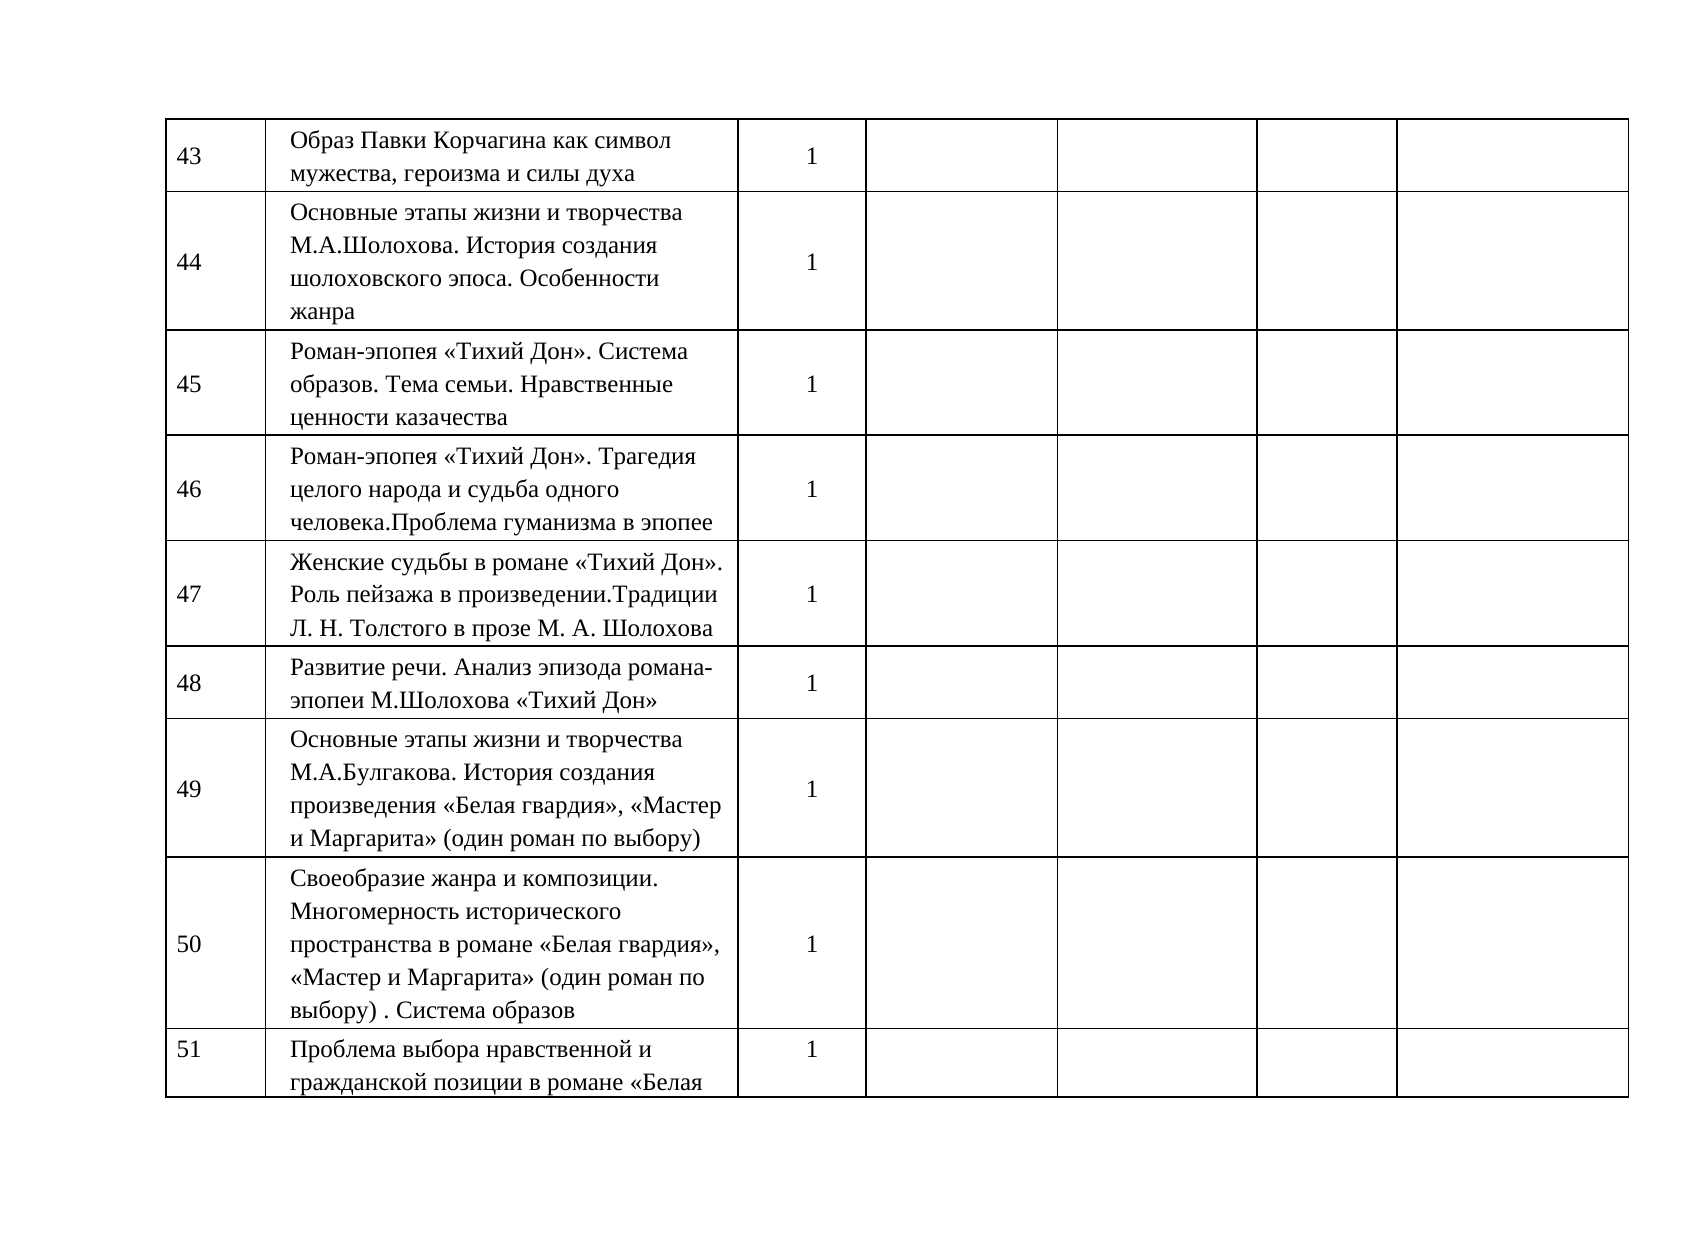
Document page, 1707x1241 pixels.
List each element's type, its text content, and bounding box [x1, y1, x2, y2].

table_cell [1258, 647, 1396, 718]
table_cell [1058, 120, 1256, 191]
table_cell [867, 541, 1057, 645]
table_cell 1 [739, 541, 865, 645]
table_cell [1398, 192, 1628, 329]
table_cell 51 [167, 1029, 265, 1096]
table_cell Роман-эпопея «Тихий Дон». Система образов. Тема семьи. Нравственные ценности казачества [266, 331, 737, 434]
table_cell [266, 1029, 737, 1096]
table_cell 1 [739, 858, 865, 1027]
table_cell 1 [739, 647, 865, 718]
table_cell [1398, 436, 1628, 540]
table_cell [1398, 331, 1628, 434]
table_cell Основные этапы жизни и творчества М.А.Булгакова. История создания произведения «Белая гвардия», «Мастер и Маргарита» (один роман по выбору) [266, 719, 737, 856]
table_cell 47 [167, 541, 265, 645]
table_cell [1258, 1029, 1396, 1096]
table_cell [1258, 436, 1396, 540]
table_cell Основные этапы жизни и творчества М.А.Шолохова. История создания шолоховского эпоса. Особенности жанра [266, 192, 737, 329]
table_cell Роман-эпопея «Тихий Дон». Трагедия целого народа и судьба одного человека.Проблема гуманизма в эпопее [266, 436, 737, 540]
table_cell 1 [739, 331, 865, 434]
table_cell [867, 331, 1057, 434]
table_cell [1058, 436, 1256, 540]
table_cell [1258, 541, 1396, 645]
table_cell 1 [739, 120, 865, 191]
table_cell [867, 647, 1057, 718]
table_cell [1398, 541, 1628, 645]
table_cell [1058, 192, 1256, 329]
table_cell [867, 192, 1057, 329]
table_cell [867, 719, 1057, 856]
table_cell [867, 1029, 1057, 1096]
table_cell Развитие речи. Анализ эпизода романа-эпопеи М.Шолохова «Тихий Дон» [266, 647, 737, 718]
table_cell 1 [739, 192, 865, 329]
table_cell [1258, 192, 1396, 329]
table_cell 46 [167, 436, 265, 540]
table_cell [867, 120, 1057, 191]
table_cell [1058, 858, 1256, 1027]
table_cell [1058, 647, 1256, 718]
table_cell [1258, 120, 1396, 191]
table_cell [1058, 1029, 1256, 1096]
table_cell 48 [167, 647, 265, 718]
table_cell Своеобразие жанра и композиции. Многомерность исторического пространства в романе «Белая гвардия», «Мастер и Маргарита» (один роман по выбору) . Система образов [266, 858, 737, 1027]
table_cell 43 [167, 120, 265, 191]
table_cell [1258, 719, 1396, 856]
table_cell [1398, 1029, 1628, 1096]
table_cell 45 [167, 331, 265, 434]
table_cell 1 [739, 1029, 865, 1096]
table_cell [1058, 719, 1256, 856]
table_cell 50 [167, 858, 265, 1027]
table_cell Образ Павки Корчагина как символ мужества, героизма и силы духа [266, 120, 737, 191]
table_cell 1 [739, 436, 865, 540]
table_cell [867, 436, 1057, 540]
table_cell [867, 858, 1057, 1027]
table_cell [1398, 858, 1628, 1027]
table_cell Женские судьбы в романе «Тихий Дон». Роль пейзажа в произведении.Традиции Л. Н. Толстого в прозе М. А. Шолохова [266, 541, 737, 645]
table_cell [1398, 120, 1628, 191]
table_cell [1398, 647, 1628, 718]
table_cell [1258, 331, 1396, 434]
table_cell [1058, 331, 1256, 434]
table_cell [1058, 541, 1256, 645]
table_cell [1258, 858, 1396, 1027]
table_cell 1 [739, 719, 865, 856]
table_cell 44 [167, 192, 265, 329]
table_cell [1398, 719, 1628, 856]
table_cell 49 [167, 719, 265, 856]
